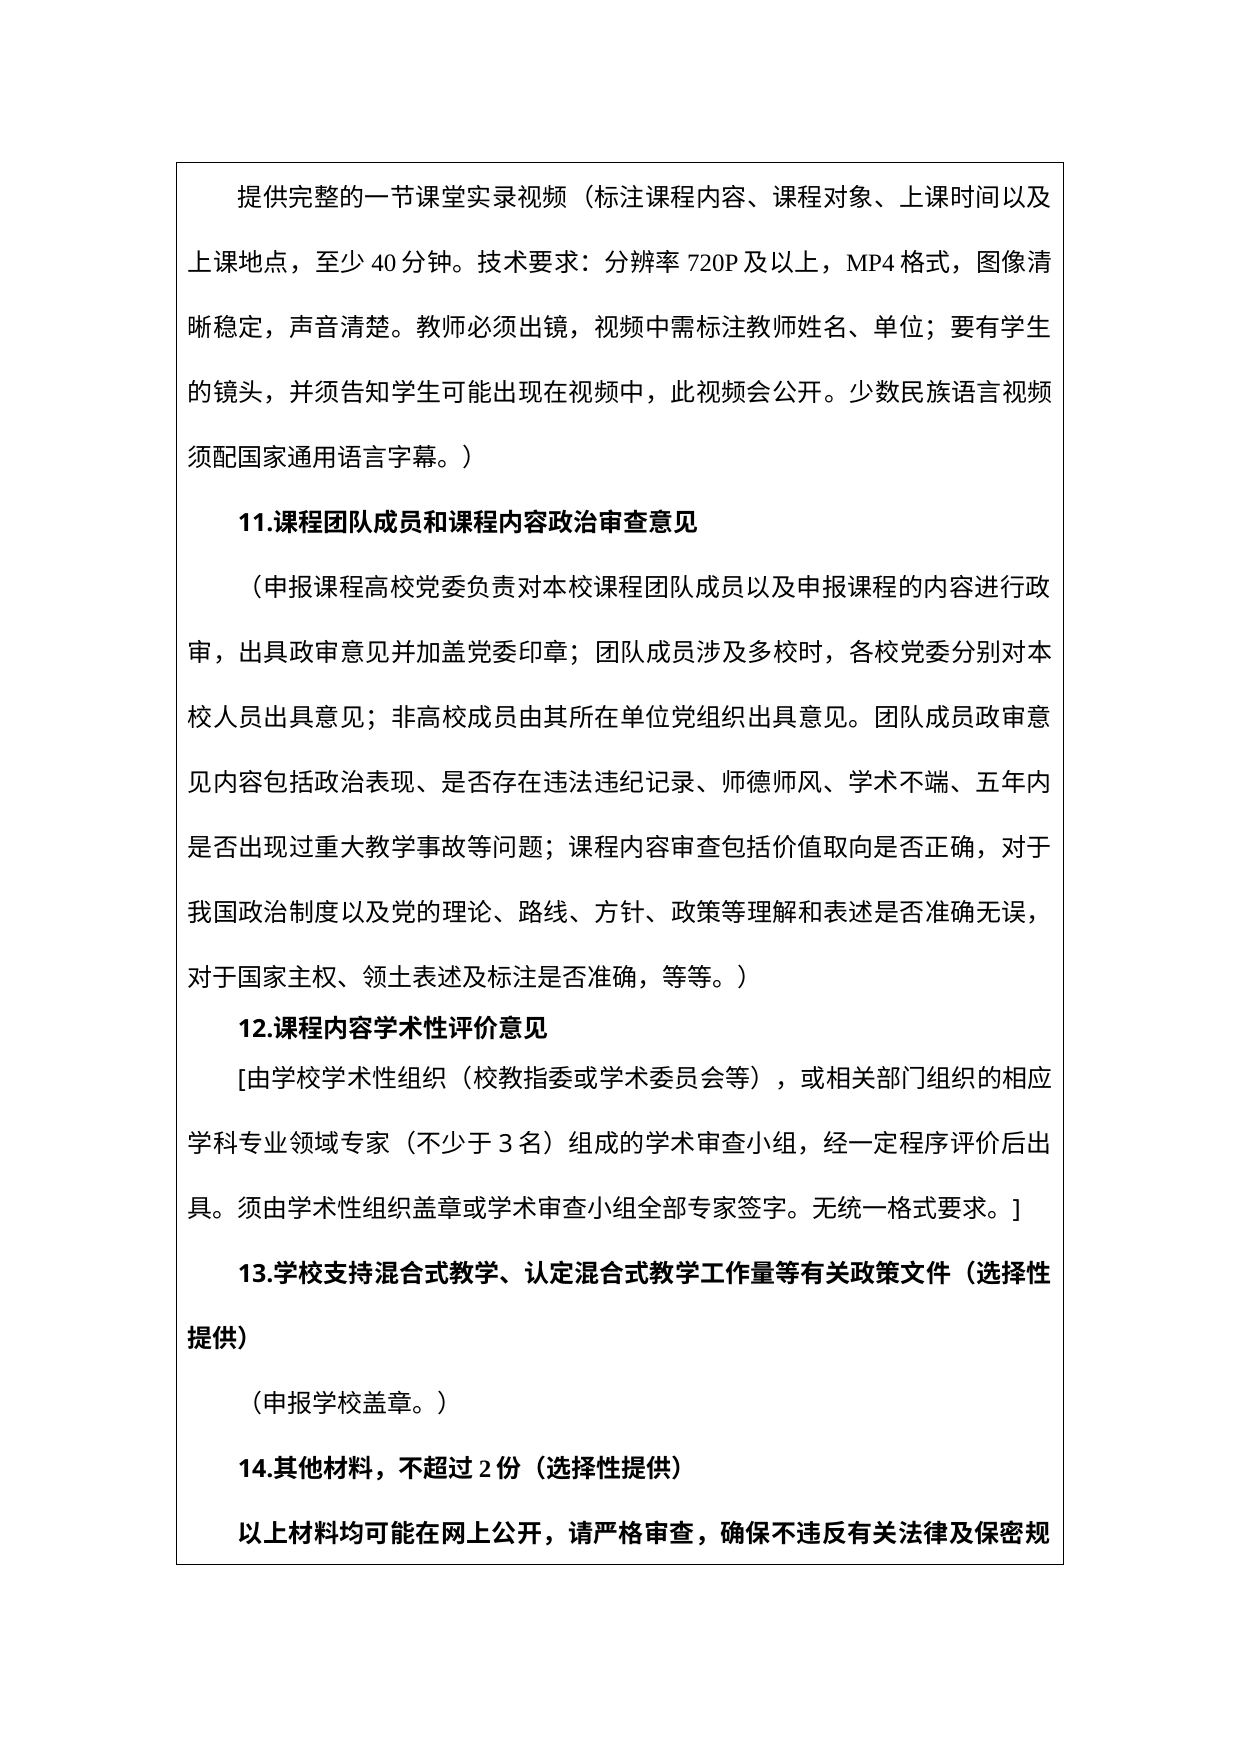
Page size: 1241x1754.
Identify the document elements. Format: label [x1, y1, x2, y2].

table_header [177, 163, 1063, 1564]
